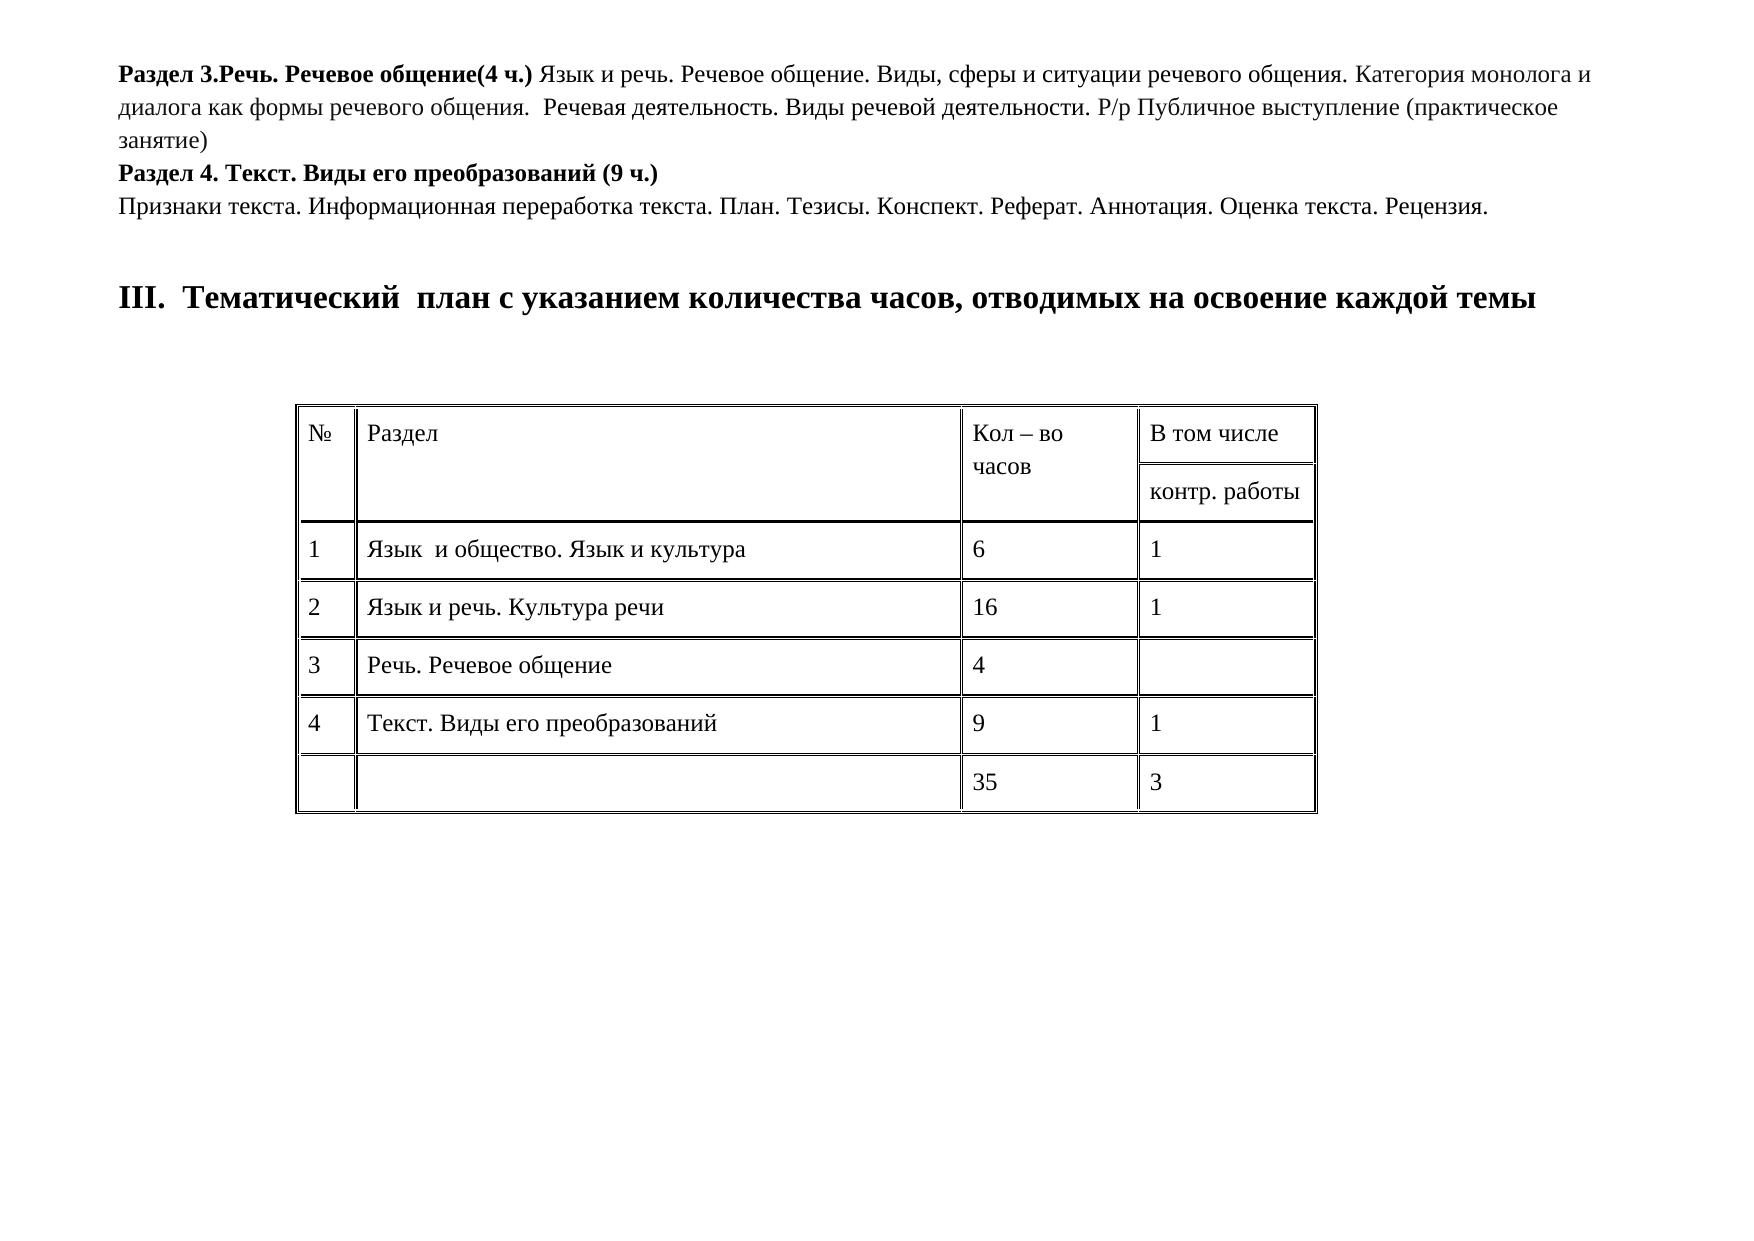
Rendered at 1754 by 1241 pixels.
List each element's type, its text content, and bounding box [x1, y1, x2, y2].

table_cell 3 [299, 636, 354, 694]
table_cell 1 [299, 520, 354, 578]
table_header № [297, 405, 356, 520]
table_cell 9 [963, 698, 1137, 752]
table_header В том числе [1139, 407, 1314, 462]
table_cell [1140, 636, 1315, 694]
text III. Тематический план с указанием количества часов, отводимых на освоение каждой темы [118, 277, 1636, 315]
text Признаки текста. Информационная переработка текста. План. Тезисы. Конспект. Реферат. Аннотация. Оценка текста. Рецензия. [118, 191, 1636, 220]
table_cell 6 [963, 523, 1137, 578]
table_header Раздел [356, 407, 961, 520]
table_header Кол – во часов [961, 407, 1138, 520]
table_cell Язык и речь. Культура речи [358, 582, 960, 636]
table_cell 3 [1139, 753, 1315, 811]
table_cell 4 [299, 694, 354, 752]
table_cell 2 [299, 578, 354, 636]
table_cell [356, 756, 961, 811]
table_cell 1 [1140, 694, 1315, 752]
table_cell контр. работы [1139, 462, 1316, 520]
table_cell Текст. Виды его преобразований [358, 698, 960, 752]
table_cell 1 [1140, 578, 1315, 636]
text Раздел 4. Текст. Виды его преобразований (9 ч.) [118, 158, 1636, 187]
table_cell 16 [963, 582, 1137, 636]
table_cell [299, 753, 356, 811]
table_cell 1 [1140, 520, 1314, 578]
table_cell Язык и общество. Язык и культура [358, 523, 960, 578]
table_cell 35 [961, 756, 1138, 811]
table_cell Речь. Речевое общение [358, 640, 960, 694]
table_cell 4 [963, 640, 1137, 694]
text Раздел 3.Речь. Речевое общение(4 ч.) Язык и речь. Речевое общение. Виды, сферы и ситуации речевого общения. Категория монолога и диалога как формы речевого общения. Речевая деятельность. Виды речевой деятельности. Р/р Публичное выступление (практическое занятие) [118, 59, 1636, 154]
